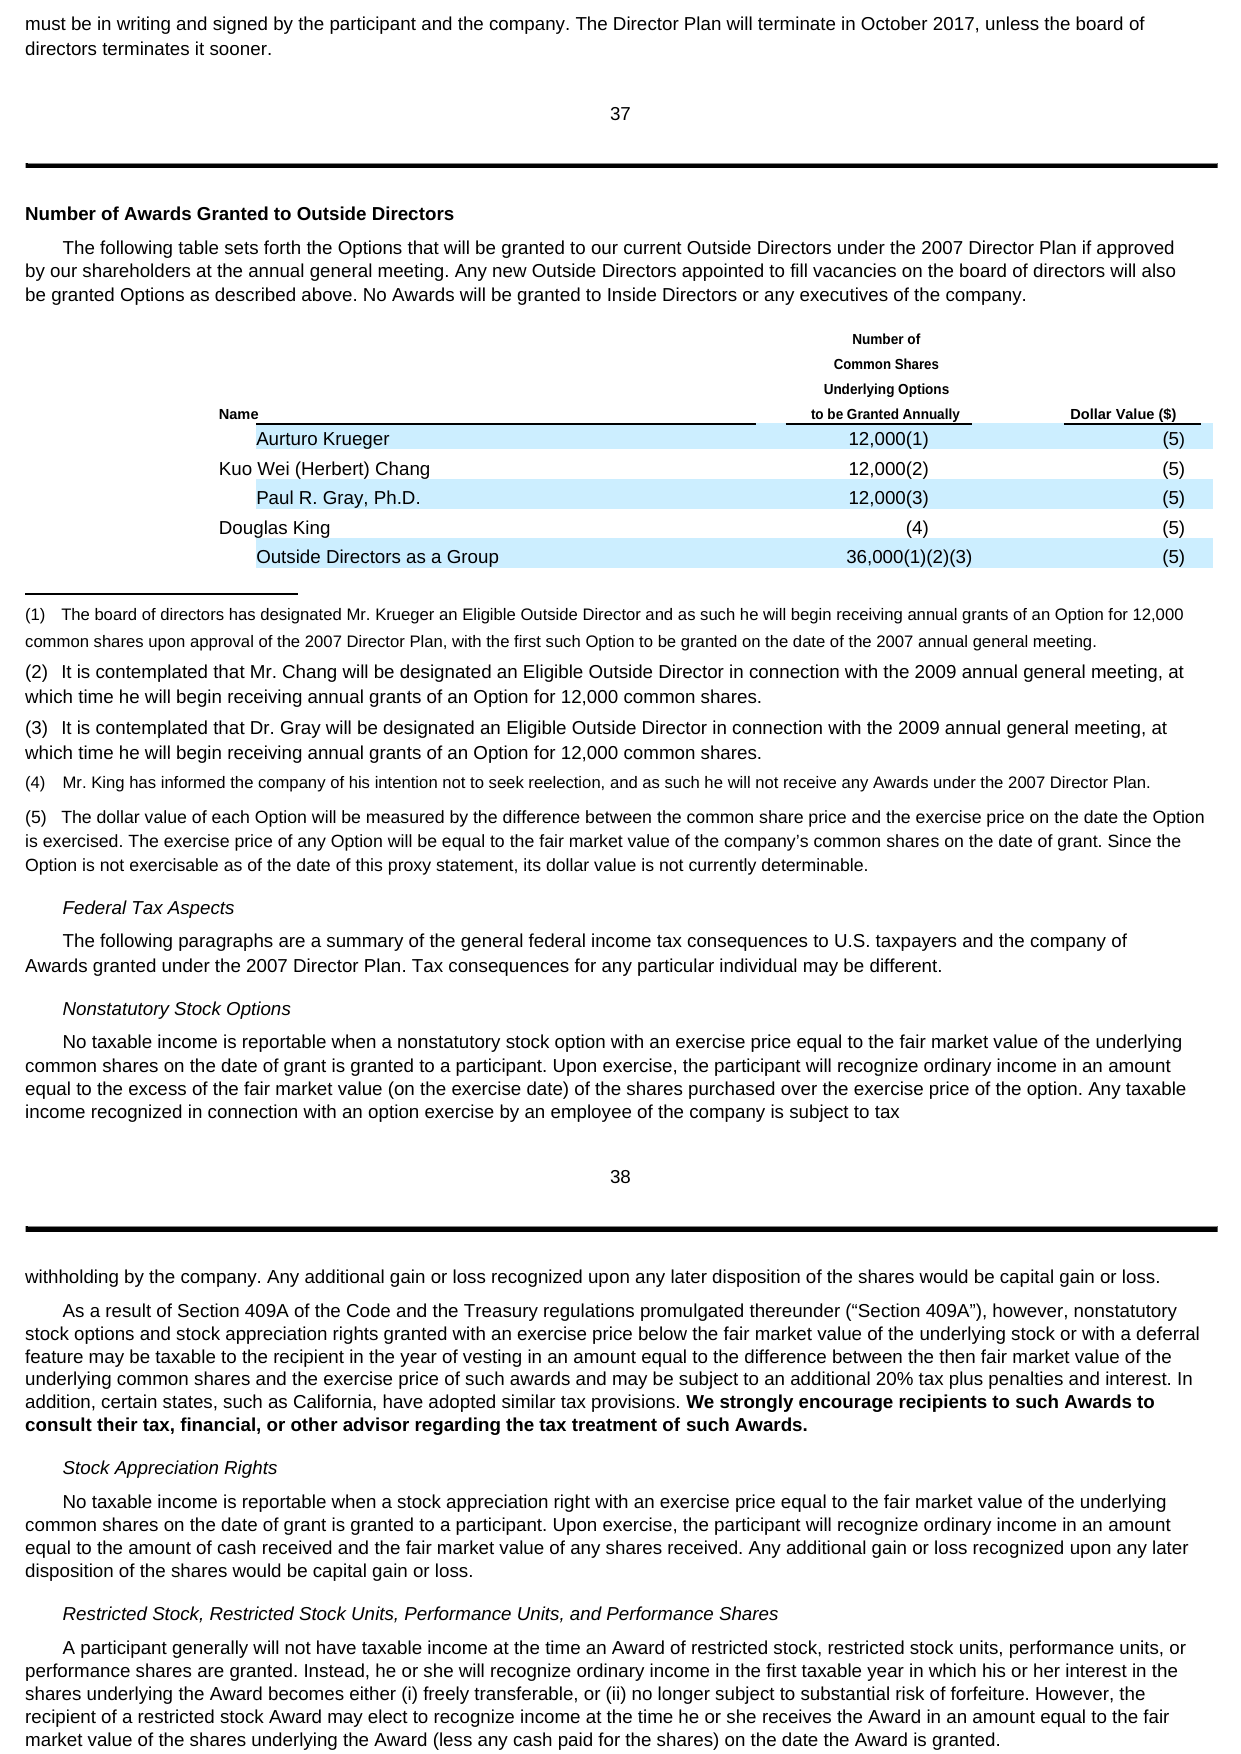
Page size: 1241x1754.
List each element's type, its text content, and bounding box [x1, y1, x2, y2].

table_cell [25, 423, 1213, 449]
text The following paragraphs are a summary of the general federal income tax consequences to U.S. taxpayers and the company of Awards granted under the 2007 Director Plan. Tax consequences for any particular individual may be different. [25, 930, 1188, 977]
text A participant generally will not have taxable income at the time an Award of restricted stock, restricted stock units, performance units, or performance shares are granted. Instead, he or she will recognize ordinary income in the first taxable year in which his or her interest in the shares underlying the Award becomes either (i) freely transferable, or (ii) no longer subject to substantial risk of forfeiture. However, the recipient of a restricted stock Award may elect to recognize income at the time he or she receives the Award in an amount equal to the fair market value of the shares underlying the Award (less any cash paid for the shares) on the date the Award is granted. [25, 1637, 1205, 1750]
list It is contemplated that Mr. Chang will be designated an Eligible Outside Director in connection with the 2009 annual general meeting, at which time he will begin receiving annual grants of an Option for 12,000 common shares. [25, 661, 1213, 707]
list It is contemplated that Dr. Gray will be designated an Eligible Outside Director in connection with the 2009 annual general meeting, at which time he will begin receiving annual grants of an Option for 12,000 common shares. [25, 717, 1213, 763]
text withholding by the company. Any additional gain or loss recognized upon any later disposition of the shares would be capital gain or loss. [25, 1266, 1213, 1288]
picture [25, 163, 1218, 168]
list Mr. King has informed the company of his intention not to seek reelection, and as such he will not receive any Awards under the 2007 Director Plan. [25, 773, 1213, 792]
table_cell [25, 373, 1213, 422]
text No taxable income is reportable when a stock appreciation right with an exercise price equal to the fair market value of the underlying common shares on the date of grant is granted to a participant. Upon exercise, the participant will recognize ordinary income in an amount equal to the amount of cash received and the fair market value of any shares received. Any additional gain or loss recognized upon any later disposition of the shares would be capital gain or loss. [25, 1491, 1192, 1582]
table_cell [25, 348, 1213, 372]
text As a result of Section 409A of the Code and the Treasury regulations promulgated thereunder (“Section 409A”), however, nonstatutory stock options and stock appreciation rights granted with an exercise price below the fair market value of the underlying stock or with a deferral feature may be taxable to the recipient in the year of vesting in an amount equal to the difference between the then fair market value of the underlying common shares and the exercise price of such awards and may be subject to an additional 20% tax plus penalties and interest. In addition, certain states, such as California, have adopted similar tax provisions. We strongly encourage recipients to such Awards to consult their tax, financial, or other advisor regarding the tax treatment of such Awards. [25, 1300, 1213, 1435]
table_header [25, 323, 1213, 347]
text Number of Awards Granted to Outside Directors [25, 202, 1213, 224]
text Restricted Stock, Restricted Stock Units, Performance Units, and Performance Shares [62, 1603, 1213, 1624]
text Federal Tax Aspects [62, 896, 1213, 918]
text 37 [25, 103, 1215, 124]
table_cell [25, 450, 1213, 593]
text Nonstatutory Stock Options [62, 997, 1213, 1019]
text No taxable income is reportable when a nonstatutory stock option with an exercise price equal to the fair market value of the underlying common shares on the date of grant is granted to a participant. Upon exercise, the participant will recognize ordinary income in an amount equal to the excess of the fair market value (on the exercise date) of the shares purchased over the exercise price of the option. Any taxable income recognized in connection with an option exercise by an employee of the company is subject to tax [25, 1031, 1211, 1122]
picture [25, 1226, 1218, 1232]
text must be in writing and signed by the participant and the company. The Director Plan will terminate in October 2017, unless the board of directors terminates it sooner. [25, 13, 1201, 59]
list The board of directors has designated Mr. Krueger an Eligible Outside Director and as such he will begin receiving annual grants of an Option for 12,000 common shares upon approval of the 2007 Director Plan, with the first such Option to be granted on the date of the 2007 annual general meeting. [25, 605, 1213, 651]
text The following table sets forth the Options that will be granted to our current Outside Directors under the 2007 Director Plan if approved by our shareholders at the annual general meeting. Any new Outside Directors appointed to fill vacancies on the board of directors will also be granted Options as described above. No Awards will be granted to Inside Directors or any executives of the company. [25, 237, 1188, 305]
text Stock Appreciation Rights [62, 1457, 1213, 1478]
list The dollar value of each Option will be measured by the difference between the common share price and the exercise price on the date the Option is exercised. The exercise price of any Option will be equal to the fair market value of the company’s common shares on the date of grant. Since the Option is not exercisable as of the date of this proxy statement, its dollar value is not currently determinable. [25, 806, 1213, 875]
text 38 [25, 1166, 1215, 1188]
